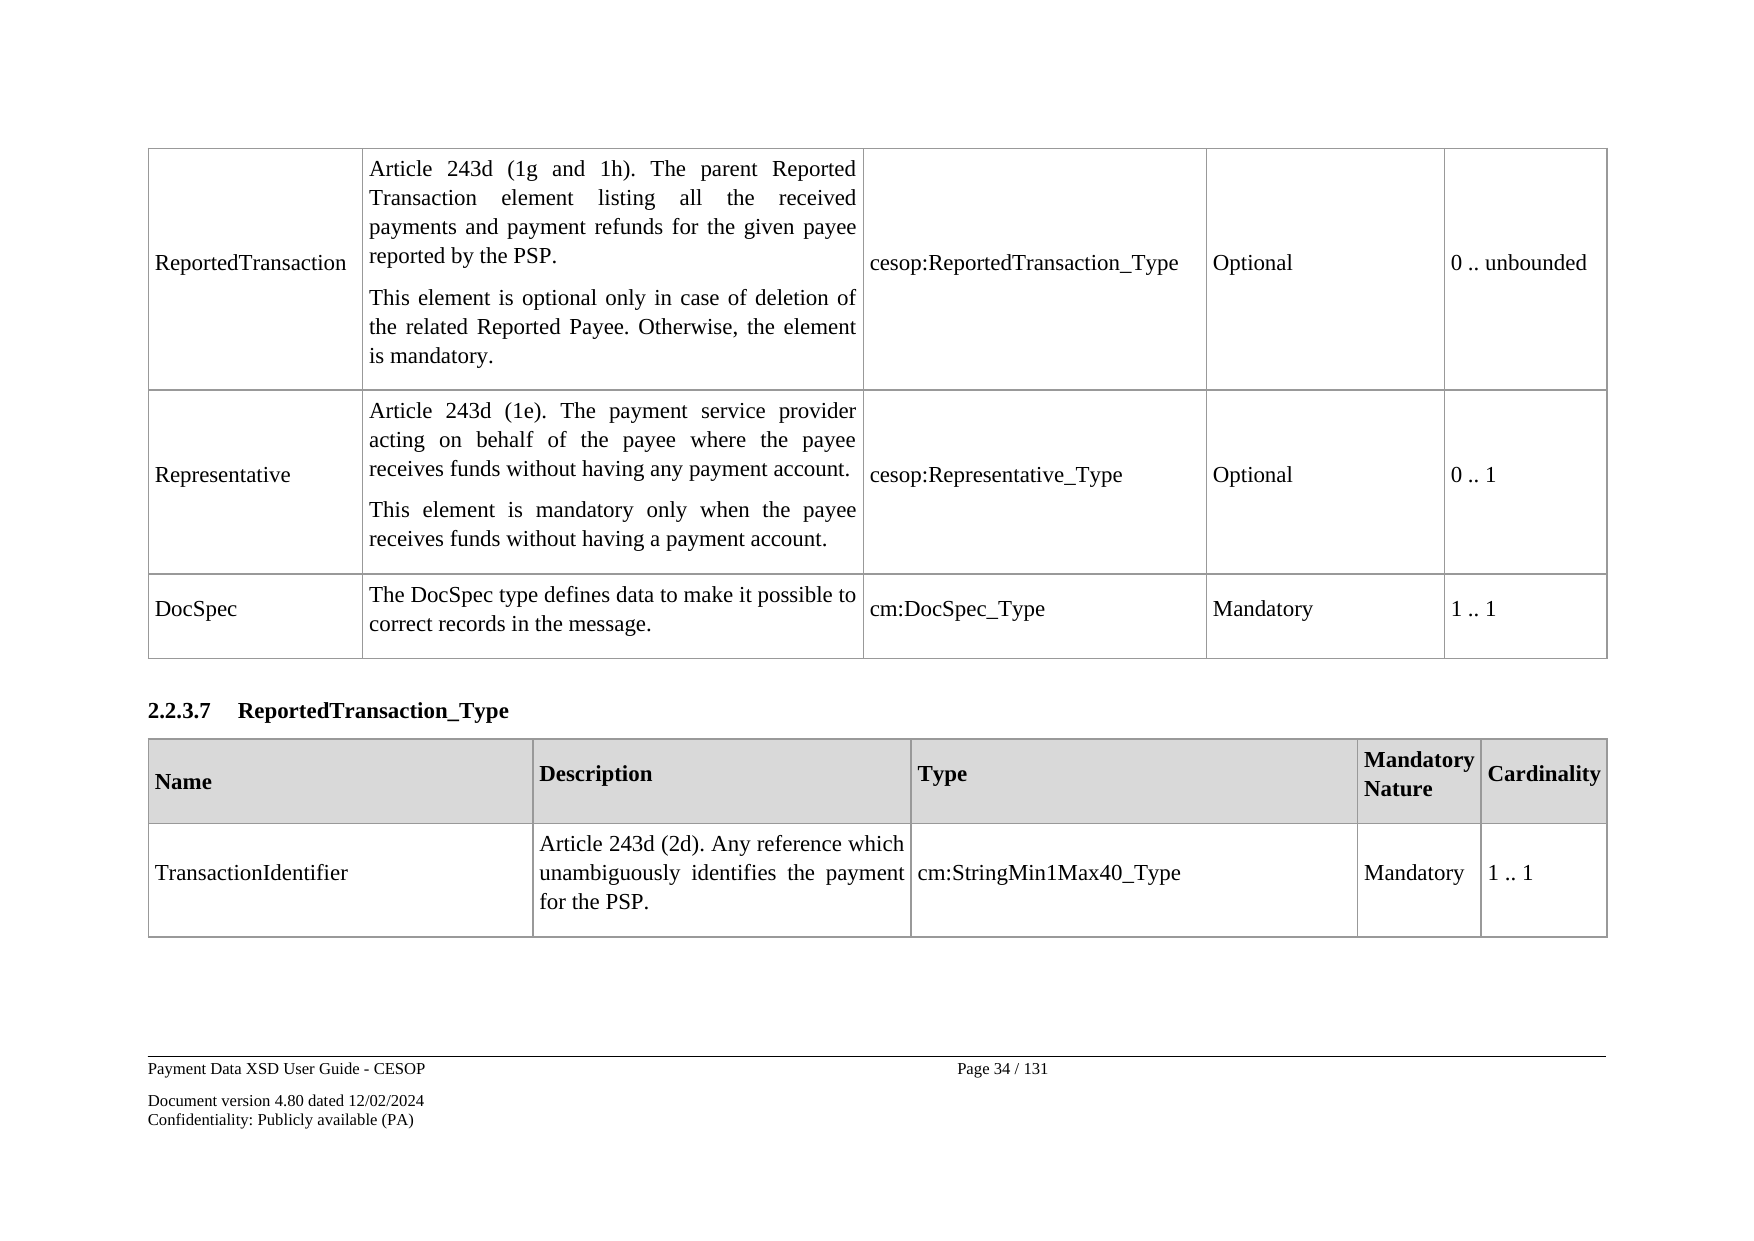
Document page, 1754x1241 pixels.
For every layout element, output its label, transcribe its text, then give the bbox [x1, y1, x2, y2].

table_cell Optional [1207, 149, 1444, 389]
table_header Mandatory Nature [1358, 740, 1480, 823]
table_cell Optional [1207, 391, 1444, 573]
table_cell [912, 824, 1357, 936]
table_cell Mandatory [1358, 824, 1480, 936]
table_header Type [912, 740, 1357, 823]
subtitle ReportedTransaction_Type [148, 697, 1606, 723]
table_cell Article 243d (1e). The payment service provider acting on behalf of the payee where the payee receives funds without having any payment account. This element is mandatory only when the payee receives funds without having a payment account. [363, 391, 863, 573]
table_header Description [534, 740, 910, 823]
table_cell 1 .. 1 [1445, 575, 1606, 658]
table_cell TransactionIdentifier [149, 824, 532, 936]
table_cell ReportedTransaction [149, 149, 362, 389]
table_cell DocSpec [149, 575, 362, 658]
table_header Name [149, 740, 532, 823]
table_cell Article 243d (2d). Any reference which unambiguously identifies the payment for the PSP. [534, 824, 910, 936]
table_header Cardinality [1482, 740, 1606, 823]
table_cell Mandatory [1207, 575, 1444, 658]
table_cell 0 .. 1 [1445, 391, 1606, 573]
table_cell cesop:ReportedTransaction_Type [864, 149, 1206, 389]
table_cell 1 .. 1 [1482, 824, 1606, 936]
table_cell Representative [149, 391, 362, 573]
table_cell The DocSpec type defines data to make it possible to correct records in the message. [363, 575, 863, 658]
table_cell cm:DocSpec_Type [864, 575, 1206, 658]
table_cell Article 243d (1g and 1h). The parent Reported Transaction element listing all the received payments and payment refunds for the given payee reported by the PSP. This element is optional only in case of deletion of the related Reported Payee. Otherwise, the element is mandatory. [363, 149, 863, 389]
table_cell 0 .. unbounded [1445, 149, 1606, 389]
table_cell cesop:Representative_Type [864, 391, 1206, 573]
